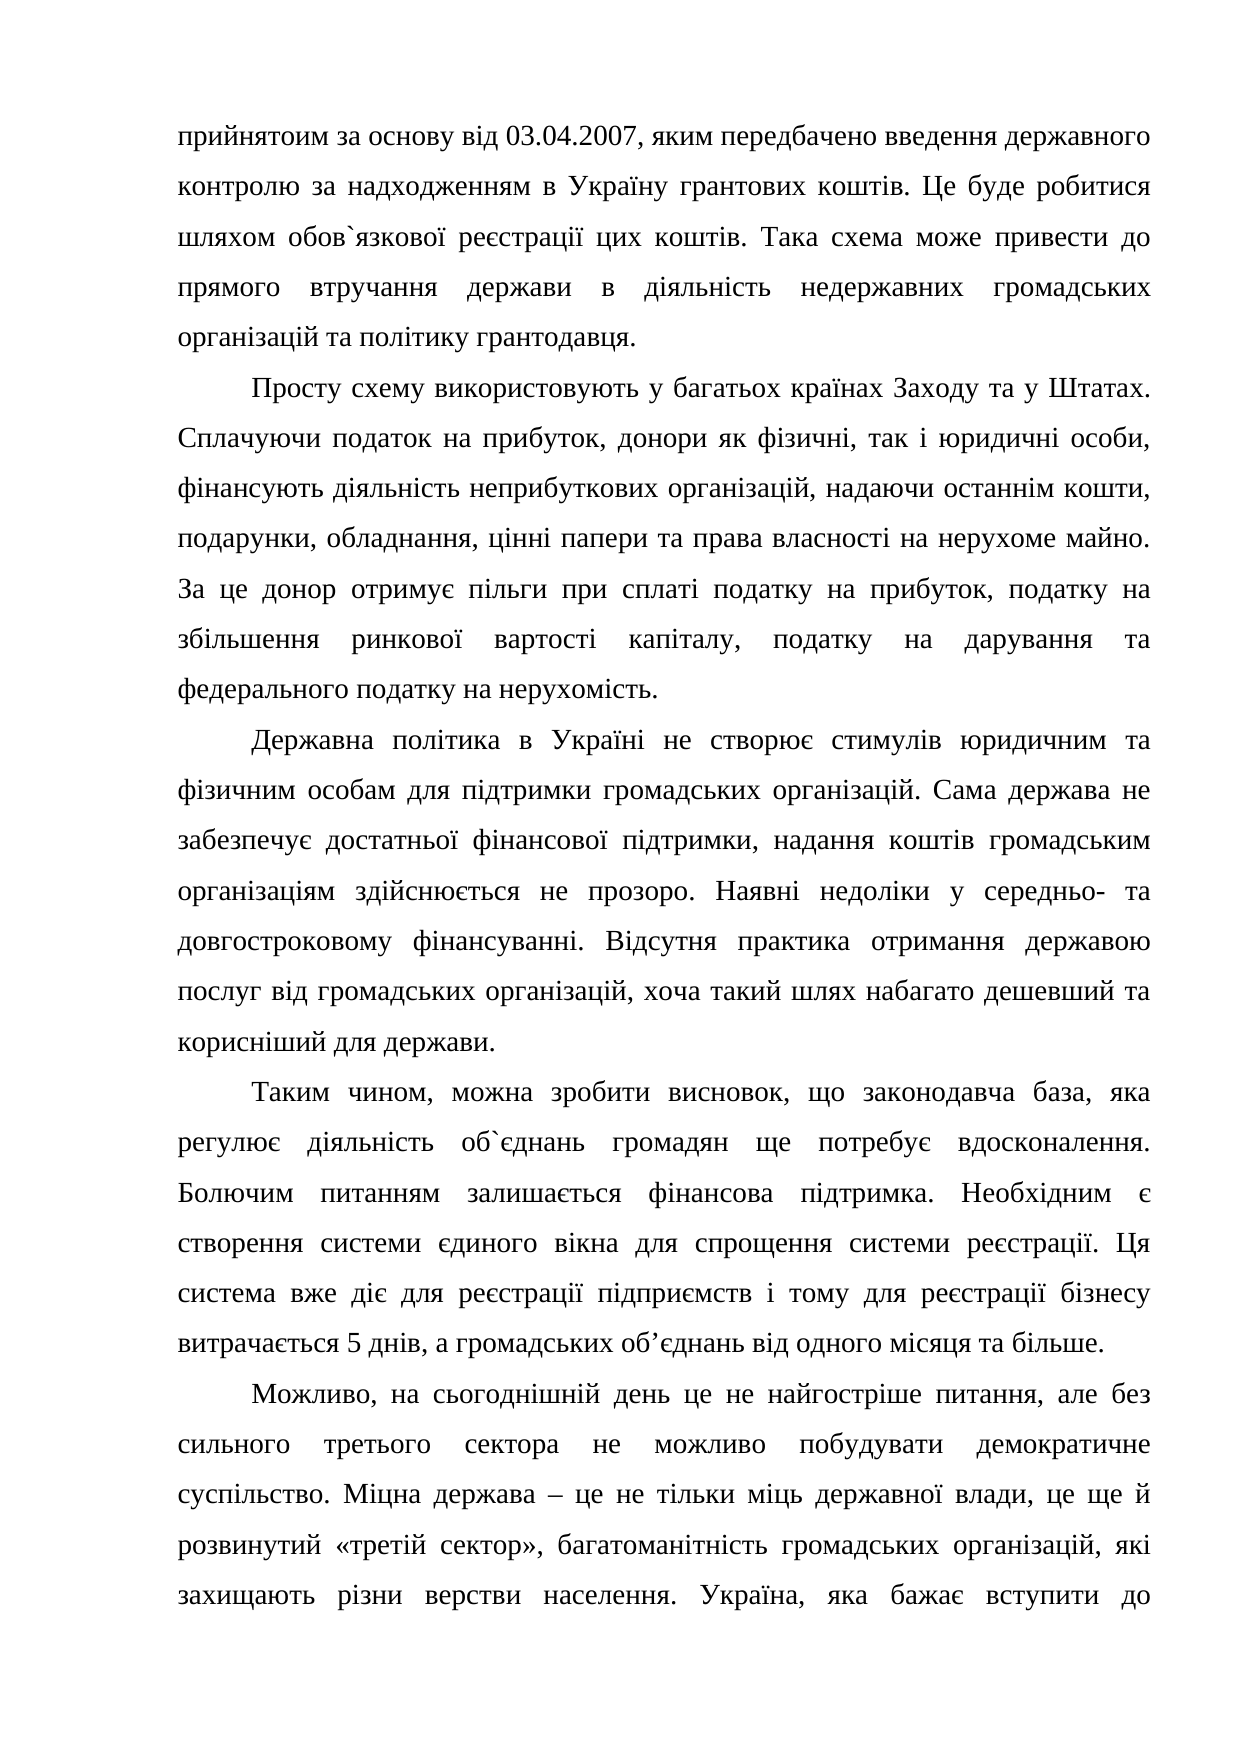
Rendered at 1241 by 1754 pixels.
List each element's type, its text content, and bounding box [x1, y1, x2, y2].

text Державна політика в Україні не створює стимулів юридичним та фізичним особам для підтримки громадських організацій. Сама держава не забезпечує достатньої фінансової підтримки, надання коштів громадським організаціям здійснюється не прозоро. Наявні недоліки у середньо- та довгостроковому фінансуванні. Відсутня практика отримання державою послуг від громадських організацій, хоча такий шлях набагато дешевший та корисніший для держави. [177, 722, 1152, 1057]
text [177, 1376, 1152, 1611]
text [177, 118, 1152, 353]
text Таким чином, можна зробити висновок, що законодавча база, яка регулює діяльність об`єднань громадян ще потребує вдосконалення. Болючим питанням залишається фінансова підтримка. Необхідним є створення системи єдиного вікна для спрощення системи реєстрації. Ця система вже діє для реєстрації підприємств і тому для реєстрації бізнесу витрачається 5 днів, а громадських об’єднань від одного місяця та більше. [177, 1074, 1152, 1359]
text Просту схему використовують у багатьох країнах Заходу та у Штатах. Сплачуючи податок на прибуток, донори як фізичні, так і юридичні особи, фінансують діяльність неприбуткових організацій, надаючи останнім кошти, подарунки, обладнання, цінні папери та права власності на нерухоме майно. За це донор отримує пільги при сплаті податку на прибуток, податку на збільшення ринкової вартості капіталу, податку на дарування та федерального податку на нерухомість. [177, 370, 1152, 705]
